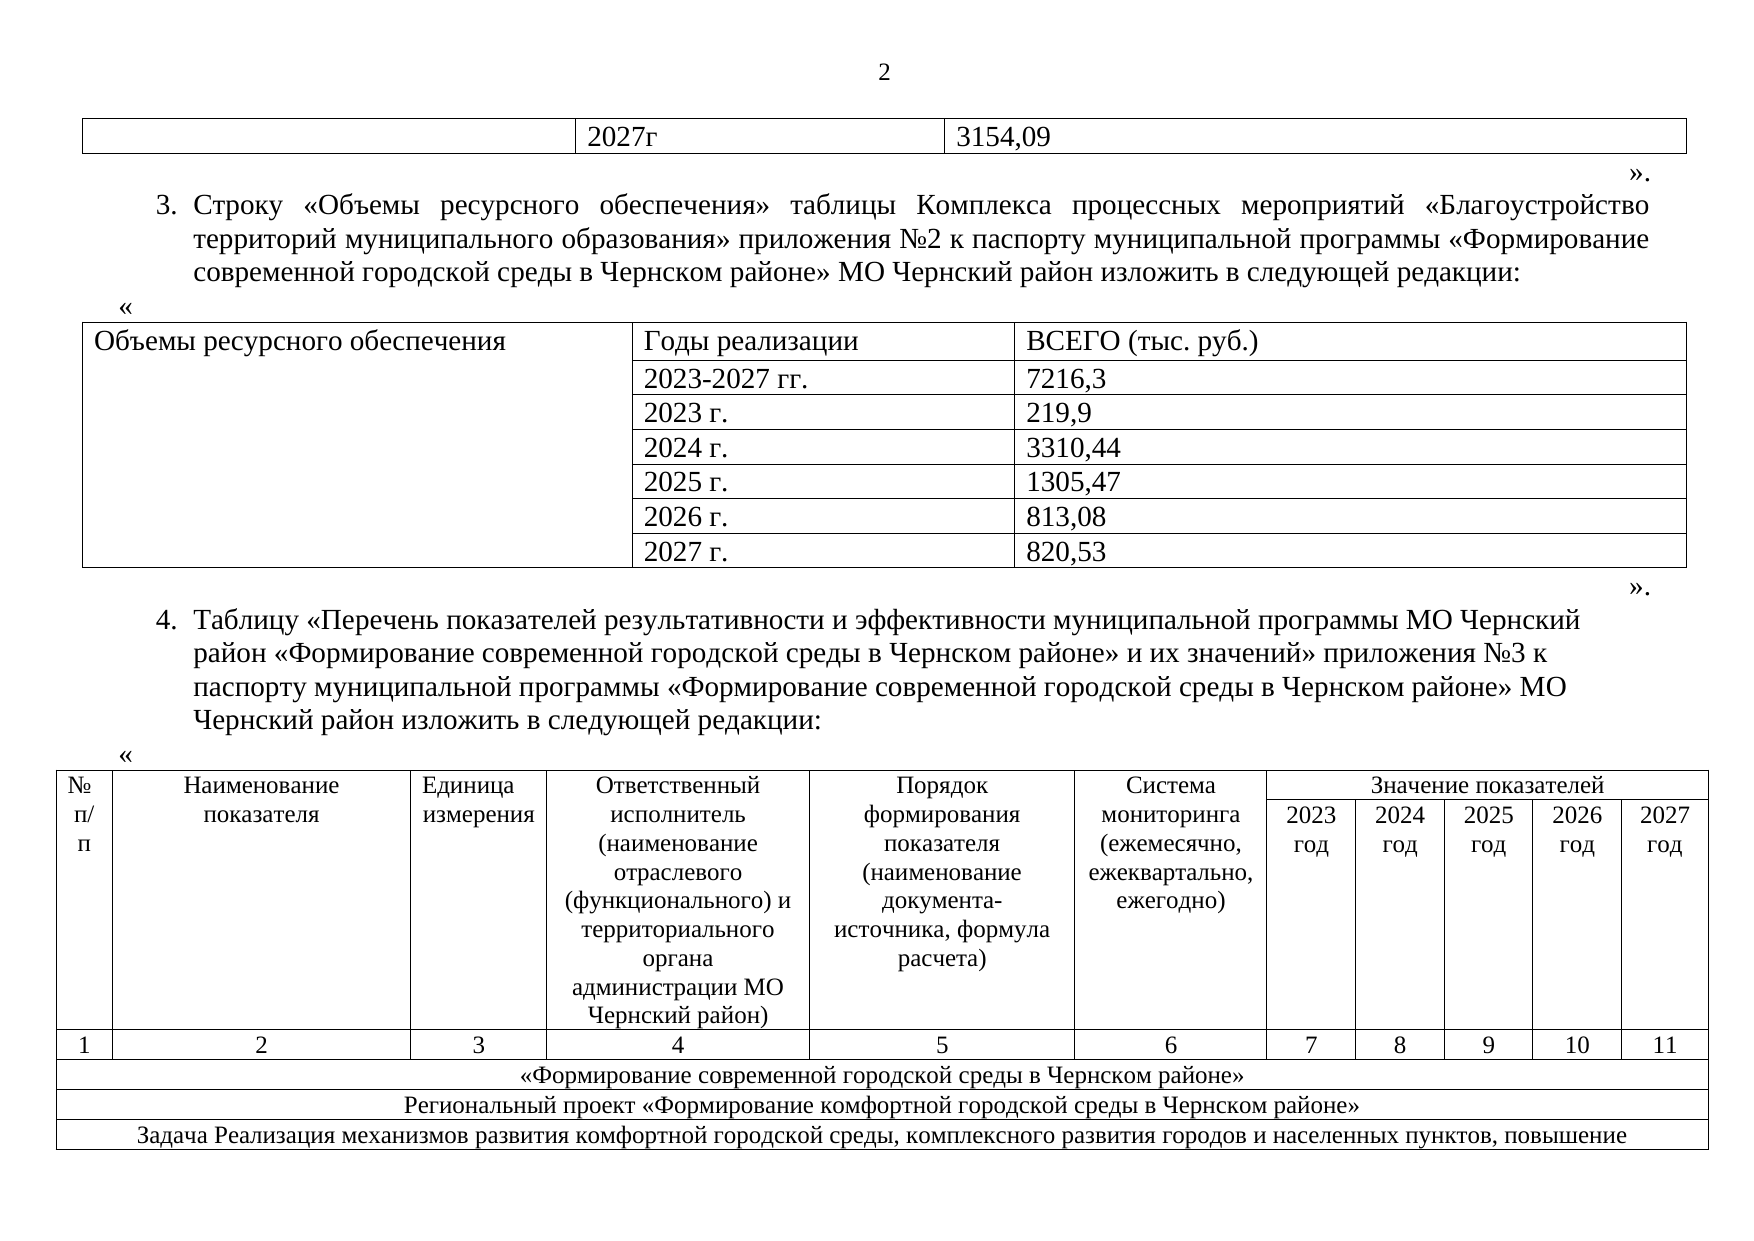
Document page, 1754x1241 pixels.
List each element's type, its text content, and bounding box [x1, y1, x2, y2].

table_cell 2025 год [1445, 800, 1532, 1029]
table_cell 1 [57, 1030, 112, 1059]
table_header Порядок формирования показателя (наименование документа- источника, формула расчета) [810, 771, 1074, 1029]
table_cell 10 [1533, 1030, 1621, 1059]
table_cell 4 [547, 1030, 809, 1059]
table_header Наименование показателя [113, 771, 410, 1029]
table_header Единица измерения [411, 771, 546, 1029]
list Строку «Объемы ресурсного обеспечения» таблицы Комплекса процессных мероприятий «Благоустройство территорий муниципального образования» приложения №2 к паспорту муниципальной программы «Формирование современной городской среды в Чернском районе» МО Чернский район изложить в следующей редакции: [156, 187, 1651, 288]
table_cell 5 [810, 1030, 1074, 1059]
table_cell 2024 г. [633, 430, 1014, 463]
table_cell 813,08 [1015, 499, 1686, 533]
text « [118, 288, 1651, 322]
table_cell 3 [411, 1030, 546, 1059]
table_header № п/п [57, 771, 112, 1029]
table_cell 219,9 [1015, 395, 1686, 429]
table_cell 2026 г. [633, 499, 1014, 533]
table_cell 11 [1622, 1030, 1708, 1059]
table_cell 3310,44 [1015, 430, 1686, 463]
text ». [118, 568, 1651, 602]
table_cell 8 [1356, 1030, 1444, 1059]
table_cell 7216,3 [1015, 361, 1686, 394]
table_cell 2024 год [1356, 800, 1444, 1029]
table_cell 2025 г. [633, 465, 1014, 498]
table_cell 2 [113, 1030, 410, 1059]
table_header Годы реализации [633, 323, 1014, 360]
table_cell 2027 год [1622, 800, 1708, 1029]
table_cell 1305,47 [1015, 465, 1686, 498]
table_cell 2027 г. [633, 534, 1014, 567]
table_header Объемы ресурсного обеспечения [83, 323, 632, 567]
table_cell 9 [1445, 1030, 1532, 1059]
table_cell 3154,09 [945, 119, 1686, 153]
table_cell Региональный проект «Формирование комфортной городской среды в Чернском районе» [57, 1090, 1708, 1119]
table_cell «Формирование современной городской среды в Чернском районе» [57, 1060, 1708, 1089]
text ». [174, 154, 1651, 187]
table_cell 2023 г. [633, 395, 1014, 429]
list Таблицу «Перечень показателей результативности и эффективности муниципальной программы МО Чернский район «Формирование современной городской среды в Чернском районе» и их значений» приложения №3 к паспорту муниципальной программы «Формирование современной городской среды в Чернском районе» МО Чернский район изложить в следующей редакции: [156, 602, 1651, 736]
table_cell 2026 год [1533, 800, 1621, 1029]
table_header ВСЕГО (тыс. руб.) [1015, 323, 1686, 360]
table_cell 6 [1075, 1030, 1266, 1059]
table_header Ответственный исполнитель (наименование отраслевого (функционального) и территориального органа администрации МО Чернский район) [547, 771, 809, 1029]
table_cell 7 [1267, 1030, 1355, 1059]
table_header Система мониторинга (ежемесячно, ежеквартально, ежегодно) [1075, 771, 1266, 1029]
table_header Значение показателей [1267, 771, 1708, 799]
table_cell 2023 год [1267, 800, 1355, 1029]
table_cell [57, 1120, 1708, 1148]
table_cell 2023-2027 гг. [633, 361, 1014, 394]
table_cell 2027г [576, 119, 944, 153]
text « [118, 736, 1651, 769]
table_cell 820,53 [1015, 534, 1686, 567]
